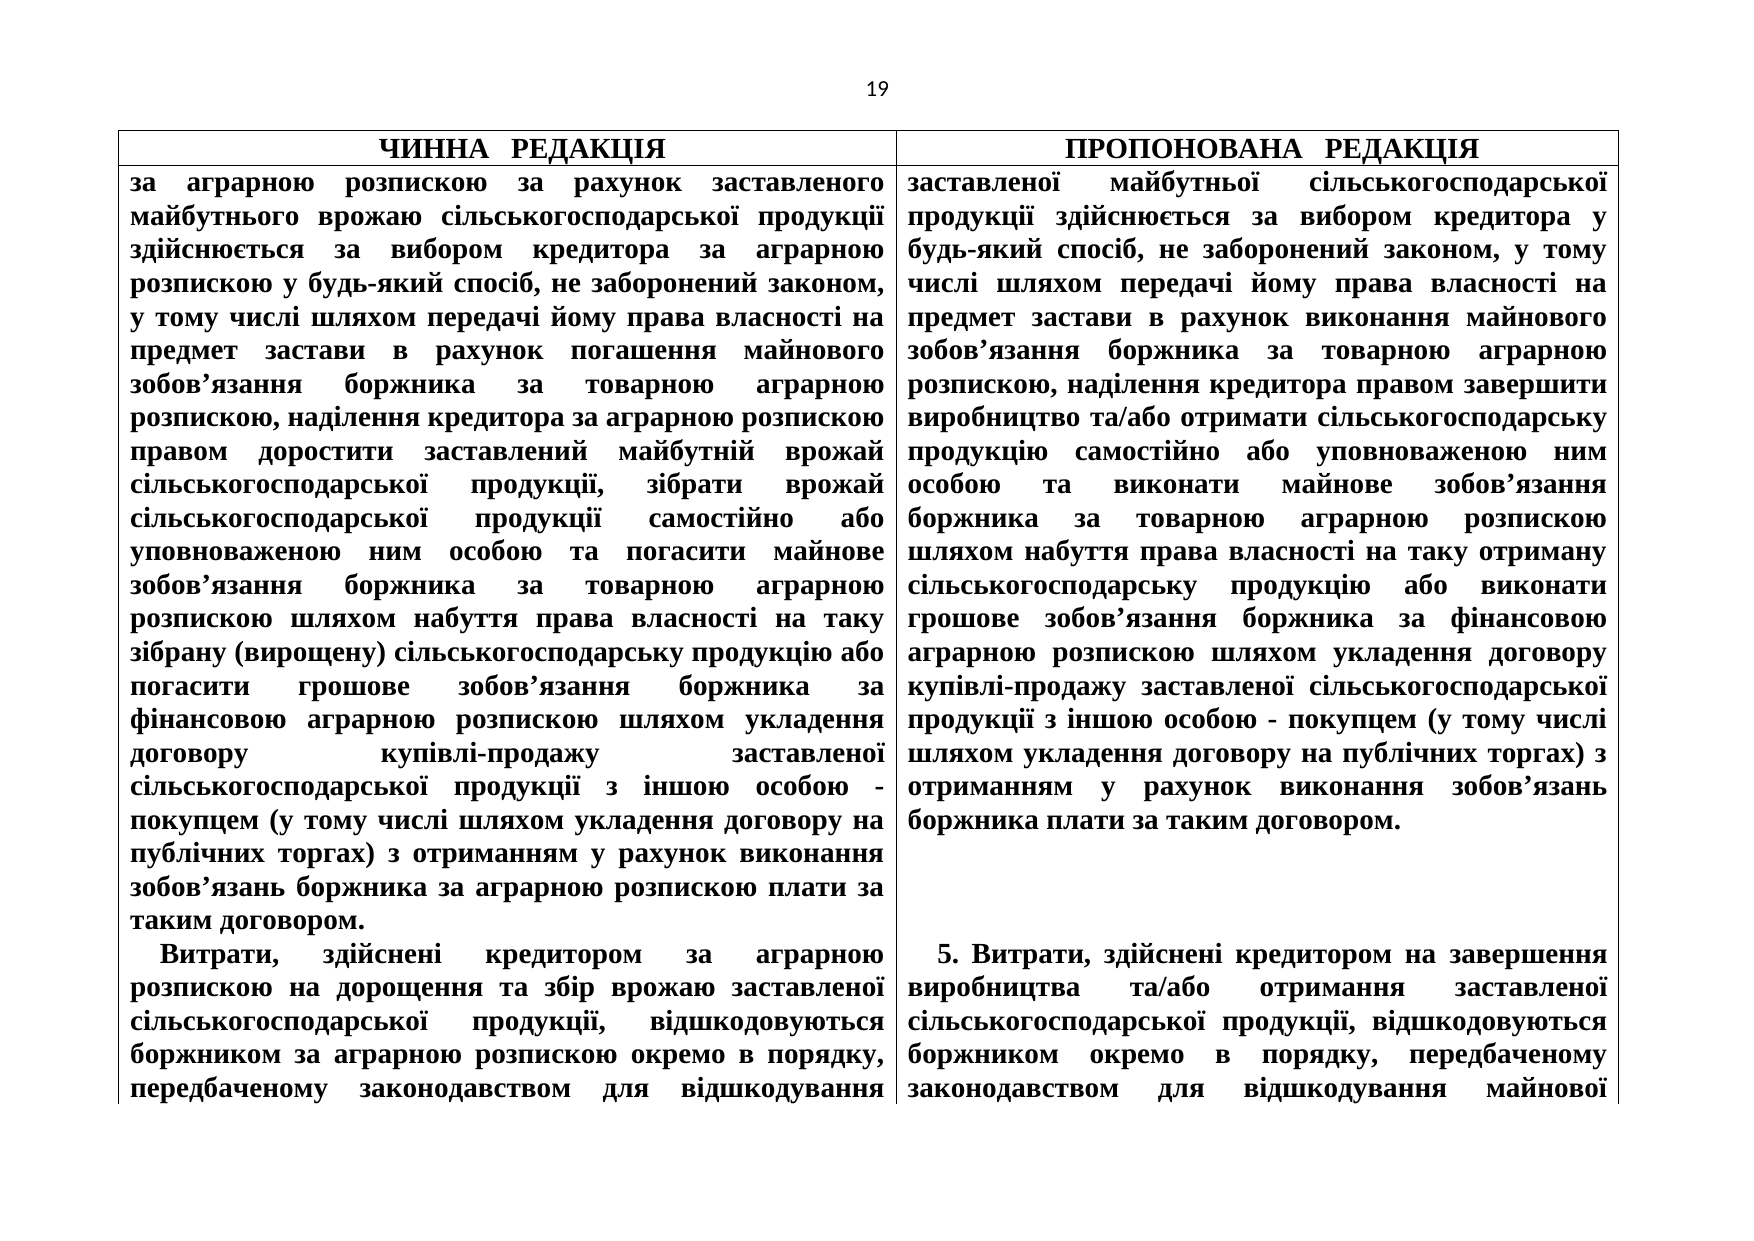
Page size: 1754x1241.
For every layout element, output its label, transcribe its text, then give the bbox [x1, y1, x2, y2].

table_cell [119, 166, 896, 936]
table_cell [897, 166, 1618, 936]
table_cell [897, 936, 1618, 1104]
table_header ЧИННА РЕДАКЦІЯ [119, 131, 896, 164]
table_header ПРОПОНОВАНА РЕДАКЦІЯ [897, 131, 1618, 164]
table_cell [119, 936, 896, 1104]
